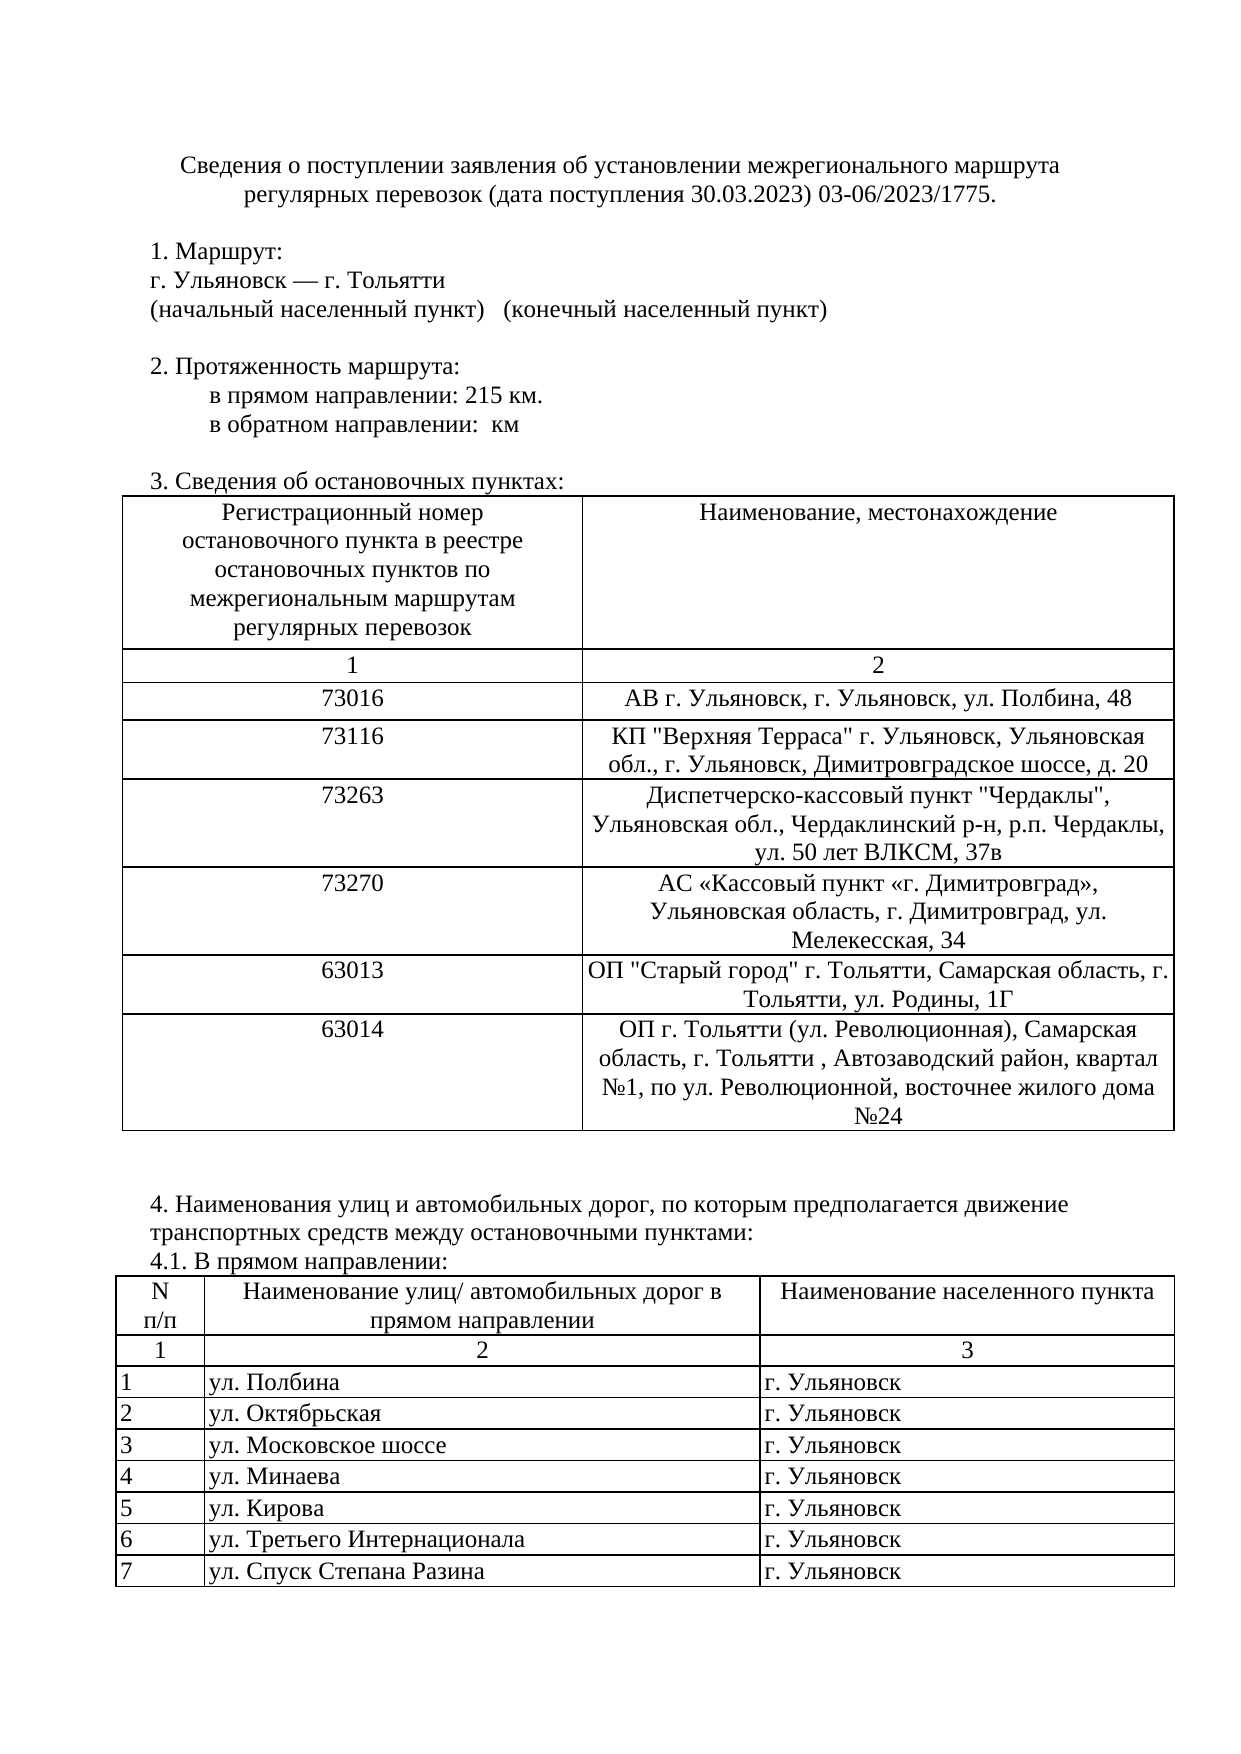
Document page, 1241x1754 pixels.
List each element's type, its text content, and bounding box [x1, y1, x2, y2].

table_cell ул. Московское шоссе [205, 1430, 759, 1460]
table_cell АВ г. Ульяновск, г. Ульяновск, ул. Полбина, 48 [583, 683, 1173, 719]
table_cell 3 [117, 1430, 204, 1460]
table_cell ул. Третьего Интернационала [205, 1524, 759, 1554]
table_header Наименование, местонахождение [583, 497, 1173, 648]
table_cell 4 [117, 1461, 204, 1491]
table_cell 73263 [123, 780, 582, 866]
table_cell 1 [117, 1336, 204, 1365]
table_header Наименование населенного пункта [761, 1277, 1174, 1334]
table_cell г. Ульяновск [761, 1493, 1174, 1523]
table_cell ул. Кирова [205, 1493, 759, 1523]
table_cell 2 [205, 1336, 759, 1365]
table_cell г. Ульяновск [761, 1398, 1174, 1428]
table_cell 1 [123, 650, 582, 681]
table_cell КП "Верхняя Терраса" г. Ульяновск, Ульяновская обл., г. Ульяновск, Димитровградское шоссе, д. 20 [583, 721, 1173, 778]
table_cell ОП г. Тольятти (ул. Революционная), Самарская область, г. Тольятти , Автозаводский район, квартал №1, по ул. Революционной, восточнее жилого дома №24 [583, 1015, 1173, 1129]
text 3. Сведения об остановочных пунктах: [150, 466, 1090, 495]
text 1. Маршрут: [150, 236, 1090, 265]
table_header Регистрационный номер остановочного пункта в реестре остановочных пунктов по межрегиональным маршрутам регулярных перевозок [123, 497, 582, 648]
table_cell Диспетчерско-кассовый пункт "Чердаклы", Ульяновская обл., Чердаклинский р-н, р.п. Чердаклы, ул. 50 лет ВЛКСМ, 37в [583, 780, 1173, 866]
table_cell 6 [117, 1524, 204, 1554]
table_cell 63013 [123, 956, 582, 1013]
table_cell 3 [761, 1336, 1174, 1365]
table_cell ул. Октябрьская [205, 1398, 759, 1428]
table_cell 7 [117, 1556, 204, 1586]
table_cell ул. Минаева [205, 1461, 759, 1491]
table_cell 73016 [123, 683, 582, 719]
table_cell 2 [117, 1398, 204, 1428]
text г. Ульяновск — г. Тольятти [150, 265, 1090, 294]
table_cell 1 [117, 1367, 204, 1397]
text в прямом направлении: 215 км. [150, 380, 1090, 409]
table_cell 2 [583, 650, 1173, 681]
table_cell ул. Спуск Степана Разина [205, 1556, 759, 1586]
table_cell 63014 [123, 1015, 582, 1129]
table_cell г. Ульяновск [761, 1367, 1174, 1397]
table_cell АС «Кассовый пункт «г. Димитровград», Ульяновская область, г. Димитровград, ул. Мелекесская, 34 [583, 868, 1173, 954]
table_header N п/п [117, 1277, 204, 1334]
table_cell 73270 [123, 868, 582, 954]
text (начальный населенный пункт) (конечный населенный пункт) [150, 294, 1090, 322]
text 2. Протяженность маршрута: [150, 351, 1090, 380]
table_cell г. Ульяновск [761, 1556, 1174, 1586]
table_cell ул. Полбина [205, 1367, 759, 1397]
table_cell г. Ульяновск [761, 1461, 1174, 1491]
table_cell 5 [117, 1493, 204, 1523]
text 4.1. В прямом направлении: [150, 1246, 1090, 1275]
text 4. Наименования улиц и автомобильных дорог, по которым предполагается движение транспортных средств между остановочными пунктами: [150, 1189, 1090, 1246]
table_cell 73116 [123, 721, 582, 778]
table_cell г. Ульяновск [761, 1430, 1174, 1460]
text Сведения о поступлении заявления об установлении межрегионального маршрута регулярных перевозок (дата поступления 30.03.2023) 03-06/2023/1775. [150, 150, 1090, 207]
text в обратном направлении: км [150, 409, 1090, 437]
table_cell ОП "Старый город" г. Тольятти, Самарская область, г. Тольятти, ул. Родины, 1Г [583, 956, 1173, 1013]
table_header Наименование улиц/ автомобильных дорог в прямом направлении [205, 1277, 759, 1334]
table_cell г. Ульяновск [761, 1524, 1174, 1554]
